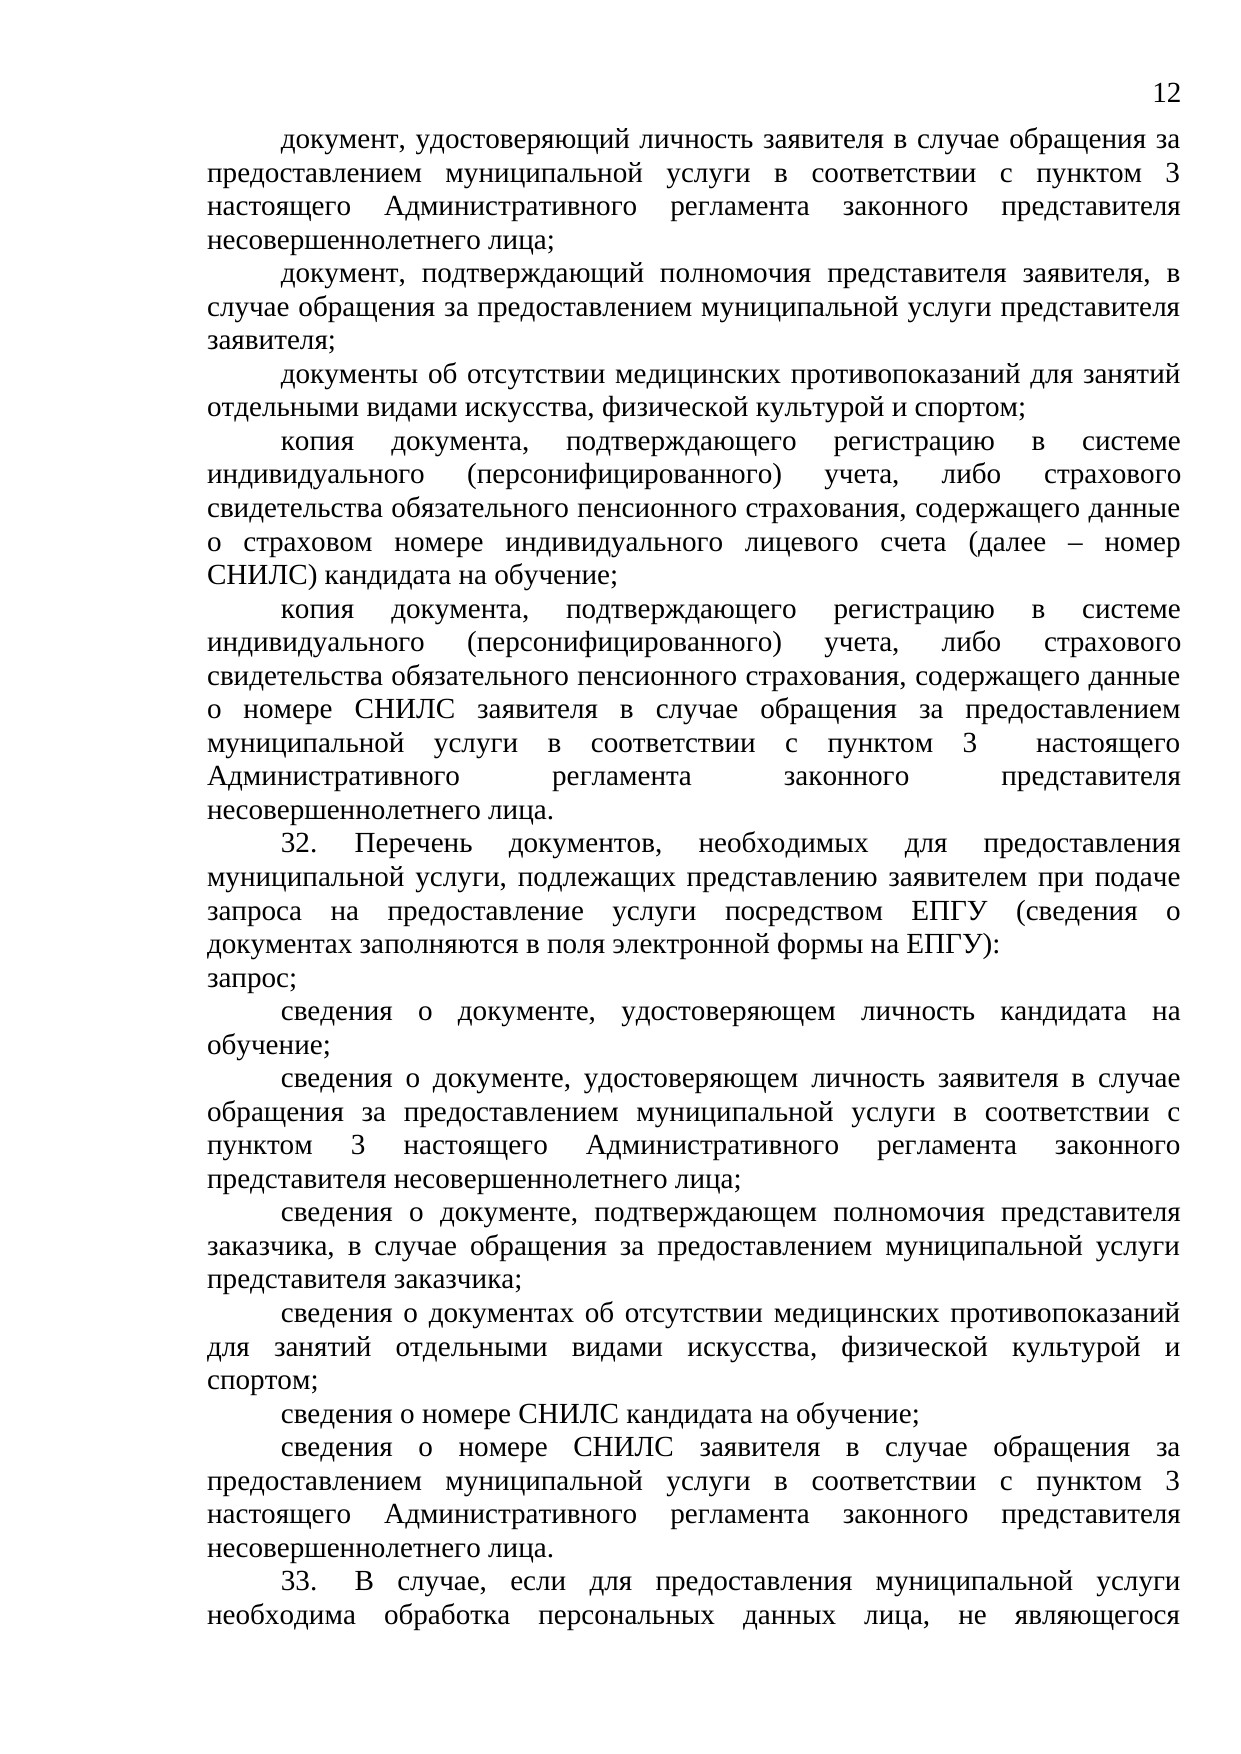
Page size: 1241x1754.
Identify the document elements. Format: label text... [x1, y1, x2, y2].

text сведения о документе, удостоверяющем личность заявителя в случае обращения за предоставлением муниципальной услуги в соответствии с пунктом 3 настоящего Административного регламента законного представителя несовершеннолетнего лица; [207, 1060, 1181, 1194]
text документ, удостоверяющий личность заявителя в случае обращения за предоставлением муниципальной услуги в соответствии с пунктом 3 настоящего Административного регламента законного представителя несовершеннолетнего лица; [207, 121, 1181, 255]
text копия документа, подтверждающего регистрацию в системе индивидуального (персонифицированного) учета, либо страхового свидетельства обязательного пенсионного страхования, содержащего данные о номере СНИЛС заявителя в случае обращения за предоставлением муниципальной услуги в соответствии с пунктом 3 настоящего Административного регламента законного представителя несовершеннолетнего лица. [207, 591, 1181, 826]
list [207, 1563, 1181, 1631]
text документы об отсутствии медицинских противопоказаний для занятий отдельными видами искусства, физической культурой и спортом; [207, 356, 1181, 423]
text сведения о документе, удостоверяющем личность кандидата на обучение; [207, 993, 1181, 1060]
text документ, подтверждающий полномочия представителя заявителя, в случае обращения за предоставлением муниципальной услуги представителя заявителя; [207, 255, 1181, 356]
text сведения о номере СНИЛС заявителя в случае обращения за предоставлением муниципальной услуги в соответствии с пунктом 3 настоящего Административного регламента законного представителя несовершеннолетнего лица. [207, 1429, 1181, 1563]
list Перечень документов, необходимых для предоставления муниципальной услуги, подлежащих представлению заявителем при подаче запроса на предоставление услуги посредством ЕПГУ (сведения о документах заполняются в поля электронной формы на ЕПГУ): [207, 826, 1181, 960]
text сведения о документах об отсутствии медицинских противопоказаний для занятий отдельными видами искусства, физической культурой и спортом; [207, 1295, 1181, 1396]
text копия документа, подтверждающего регистрацию в системе индивидуального (персонифицированного) учета, либо страхового свидетельства обязательного пенсионного страхования, содержащего данные о страховом номере индивидуального лицевого счета (далее – номер СНИЛС) кандидата на обучение; [207, 423, 1181, 591]
text сведения о документе, подтверждающем полномочия представителя заказчика, в случае обращения за предоставлением муниципальной услуги представителя заказчика; [207, 1194, 1181, 1295]
text запрос; [207, 960, 1181, 993]
text сведения о номере СНИЛС кандидата на обучение; [207, 1396, 1181, 1429]
